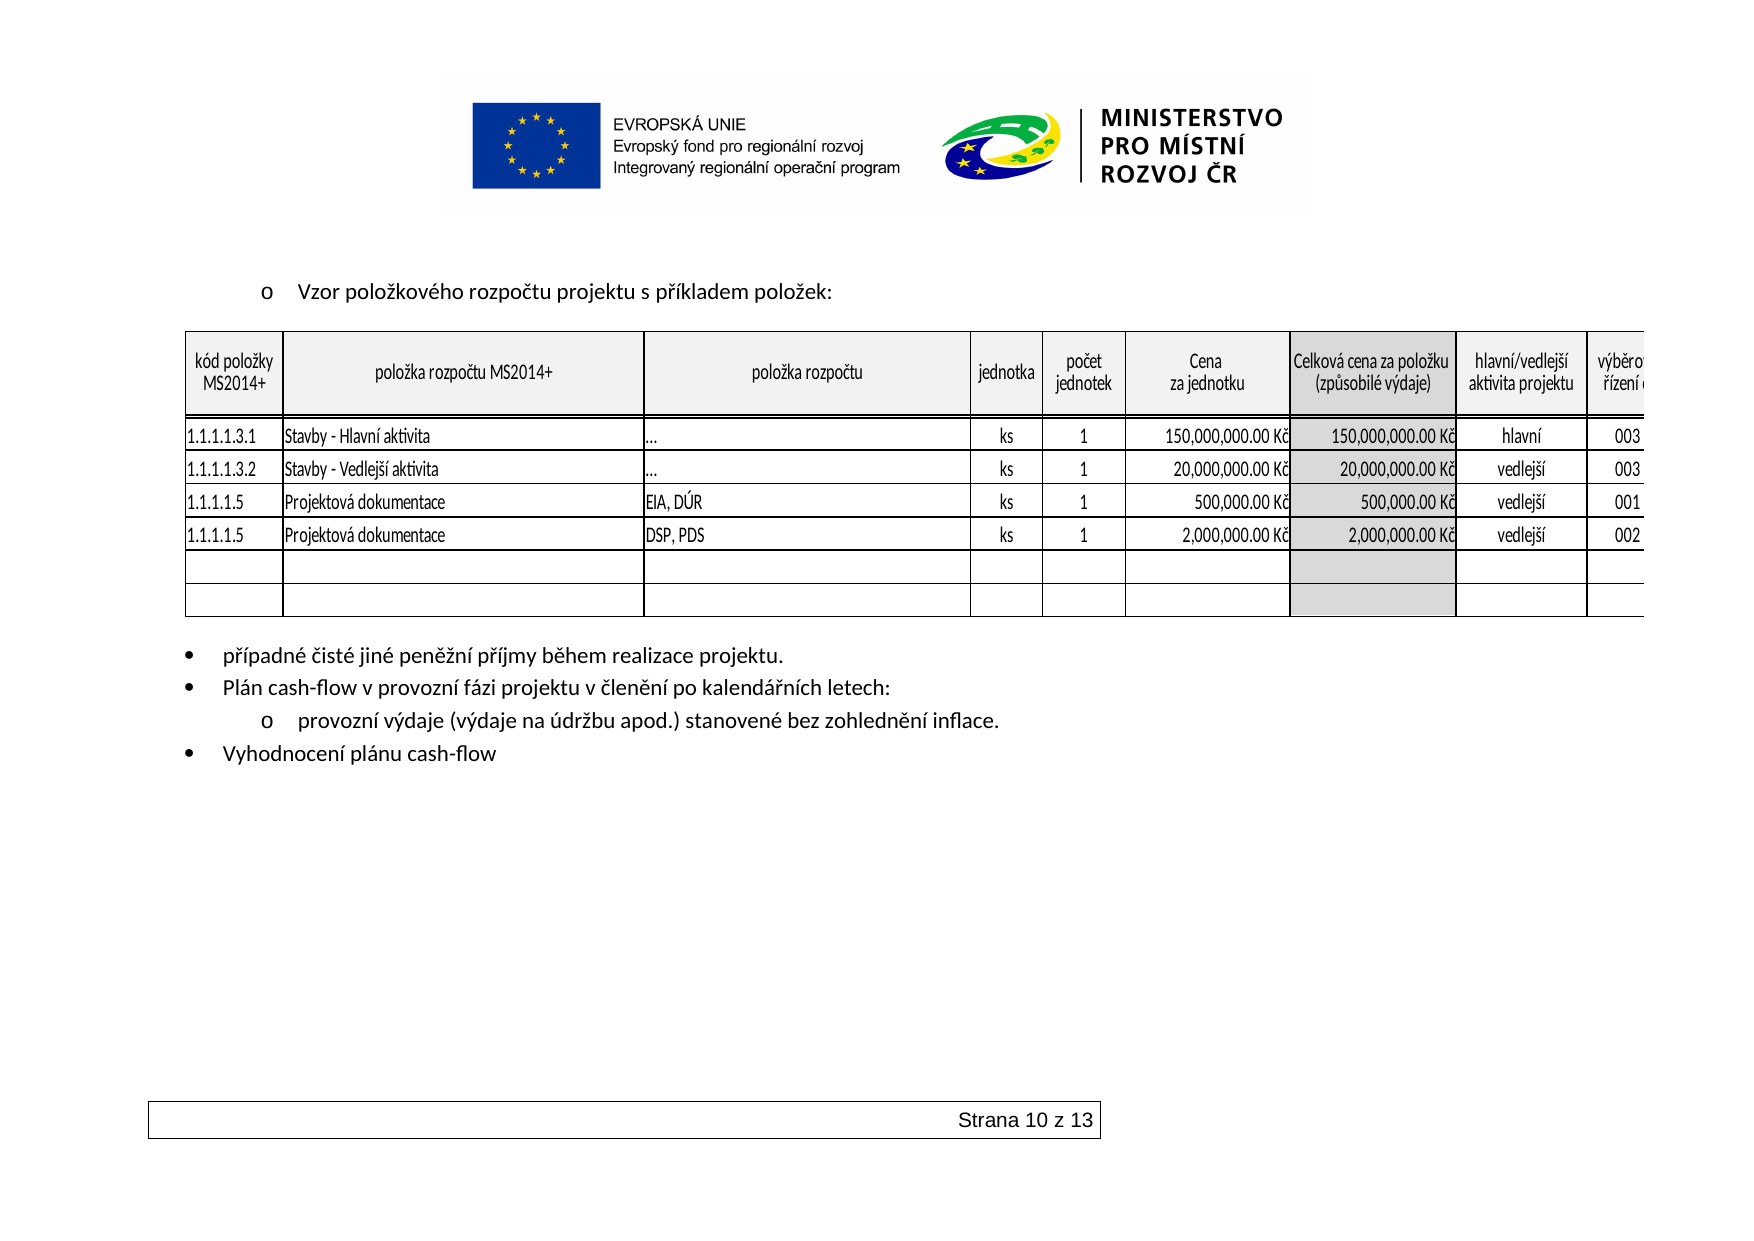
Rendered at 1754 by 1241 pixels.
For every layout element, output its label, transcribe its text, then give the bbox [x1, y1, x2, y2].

list Vzor položkového rozpočtu projektu s příkladem položek: [260, 277, 1606, 306]
list případné čisté jiné peněžní příjmy během realizace projektu. [185, 641, 1606, 669]
list provozní výdaje (výdaje na údržbu apod.) stanovené bez zohlednění inflace. [260, 706, 1606, 735]
list Plán cash-flow v provozní fázi projektu v členění po kalendářních letech: [185, 673, 1606, 702]
list Vyhodnocení plánu cash-flow [185, 739, 1606, 767]
picture [444, 73, 1310, 217]
